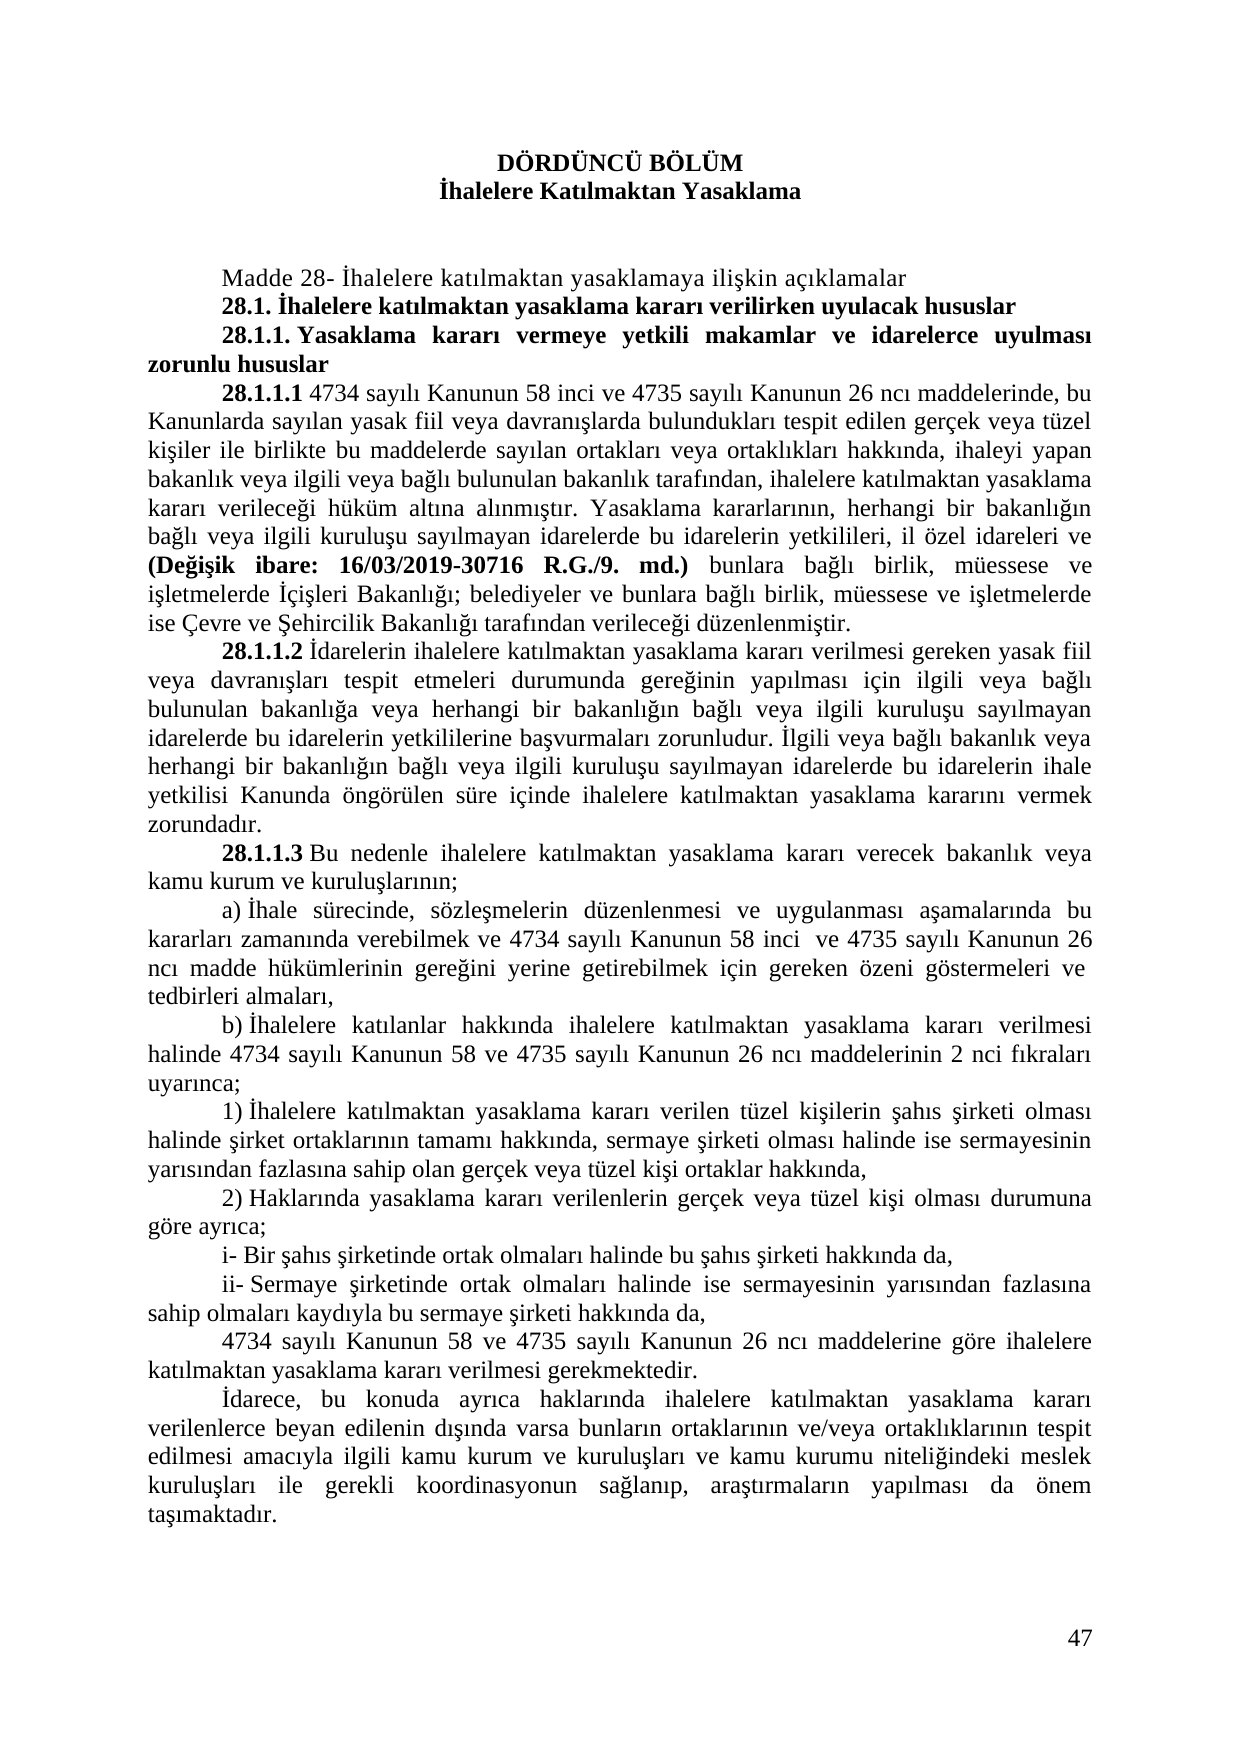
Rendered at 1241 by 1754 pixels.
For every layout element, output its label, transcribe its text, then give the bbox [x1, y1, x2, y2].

subtitle İhalelere Katılmaktan Yasaklama [148, 176, 1092, 205]
text i- Bir şahıs şirketinde ortak olmaları halinde bu şahıs şirketi hakkında da, [148, 1240, 1092, 1269]
text 2) Haklarında yasaklama kararı verilenlerin gerçek veya tüzel kişi olması durumuna göre ayrıca; [148, 1183, 1092, 1240]
text İdarece, bu konuda ayrıca haklarında ihalelere katılmaktan yasaklama kararı verilenlerce beyan edilenin dışında varsa bunların ortaklarının ve/veya ortaklıklarının tespit edilmesi amacıyla ilgili kamu kurum ve kuruluşları ve kamu kurumu niteliğindeki meslek kuruluşları ile gerekli koordinasyonun sağlanıp, araştırmaların yapılması da önem taşımaktadır. [148, 1384, 1092, 1528]
text 28.1.1. Yasaklama kararı vermeye yetkili makamlar ve idarelerce uyulması zorunlu hususlar [148, 320, 1092, 378]
text 28.1.1.3 Bu nedenle ihalelere katılmaktan yasaklama kararı verecek bakanlık veya kamu kurum ve kuruluşlarının; [148, 838, 1092, 895]
subtitle Madde 28- İhalelere katılmaktan yasaklamaya ilişkin açıklamalar [148, 263, 1092, 291]
subtitle 28.1. İhalelere katılmaktan yasaklama kararı verilirken uyulacak hususlar [148, 291, 1092, 320]
text b) İhalelere katılanlar hakkında ihalelere katılmaktan yasaklama kararı verilmesi halinde 4734 sayılı Kanunun 58 ve 4735 sayılı Kanunun 26 ncı maddelerinin 2 nci fıkraları uyarınca; [148, 1010, 1092, 1096]
text 28.1.1.1 4734 sayılı Kanunun 58 inci ve 4735 sayılı Kanunun 26 ncı maddelerinde, bu Kanunlarda sayılan yasak fiil veya davranışlarda bulundukları tespit edilen gerçek veya tüzel kişiler ile birlikte bu maddelerde sayılan ortakları veya ortaklıkları hakkında, ihaleyi yapan bakanlık veya ilgili veya bağlı bulunulan bakanlık tarafından, ihalelere katılmaktan yasaklama kararı verileceği hüküm altına alınmıştır. Yasaklama kararlarının, herhangi bir bakanlığın bağlı veya ilgili kuruluşu sayılmayan idarelerde bu idarelerin yetkilileri, il özel idareleri ve (Değişik ibare: 16/03/2019-30716 R.G./9. md.) bunlara bağlı birlik, müessese ve işletmelerde İçişleri Bakanlığı; belediyeler ve bunlara bağlı birlik, müessese ve işletmelerde ise Çevre ve Şehircilik Bakanlığı tarafından verileceği düzenlenmiştir. [148, 378, 1092, 636]
text a) İhale sürecinde, sözleşmelerin düzenlenmesi ve uygulanması aşamalarında bu kararları zamanında verebilmek ve 4734 sayılı Kanunun 58 inci ve 4735 sayılı Kanunun 26 ncı madde hükümlerinin gereğini yerine getirebilmek için gereken özeni göstermeleri ve tedbirleri almaları, [148, 895, 1092, 1010]
text ii- Sermaye şirketinde ortak olmaları halinde ise sermayesinin yarısından fazlasına sahip olmaları kaydıyla bu sermaye şirketi hakkında da, [148, 1269, 1092, 1326]
text 4734 sayılı Kanunun 58 ve 4735 sayılı Kanunun 26 ncı maddelerine göre ihalelere katılmaktan yasaklama kararı verilmesi gerekmektedir. [148, 1326, 1092, 1384]
text 28.1.1.2 İdarelerin ihalelere katılmaktan yasaklama kararı verilmesi gereken yasak fiil veya davranışları tespit etmeleri durumunda gereğinin yapılması için ilgili veya bağlı bulunulan bakanlığa veya herhangi bir bakanlığın bağlı veya ilgili kuruluşu sayılmayan idarelerde bu idarelerin yetkililerine başvurmaları zorunludur. İlgili veya bağlı bakanlık veya herhangi bir bakanlığın bağlı veya ilgili kuruluşu sayılmayan idarelerde bu idarelerin ihale yetkilisi Kanunda öngörülen süre içinde ihalelere katılmaktan yasaklama kararını vermek zorundadır. [148, 636, 1092, 838]
text 1) İhalelere katılmaktan yasaklama kararı verilen tüzel kişilerin şahıs şirketi olması halinde şirket ortaklarının tamamı hakkında, sermaye şirketi olması halinde ise sermayesinin yarısından fazlasına sahip olan gerçek veya tüzel kişi ortaklar hakkında, [148, 1096, 1092, 1183]
subtitle DÖRDÜNCÜ BÖLÜM [148, 148, 1092, 176]
